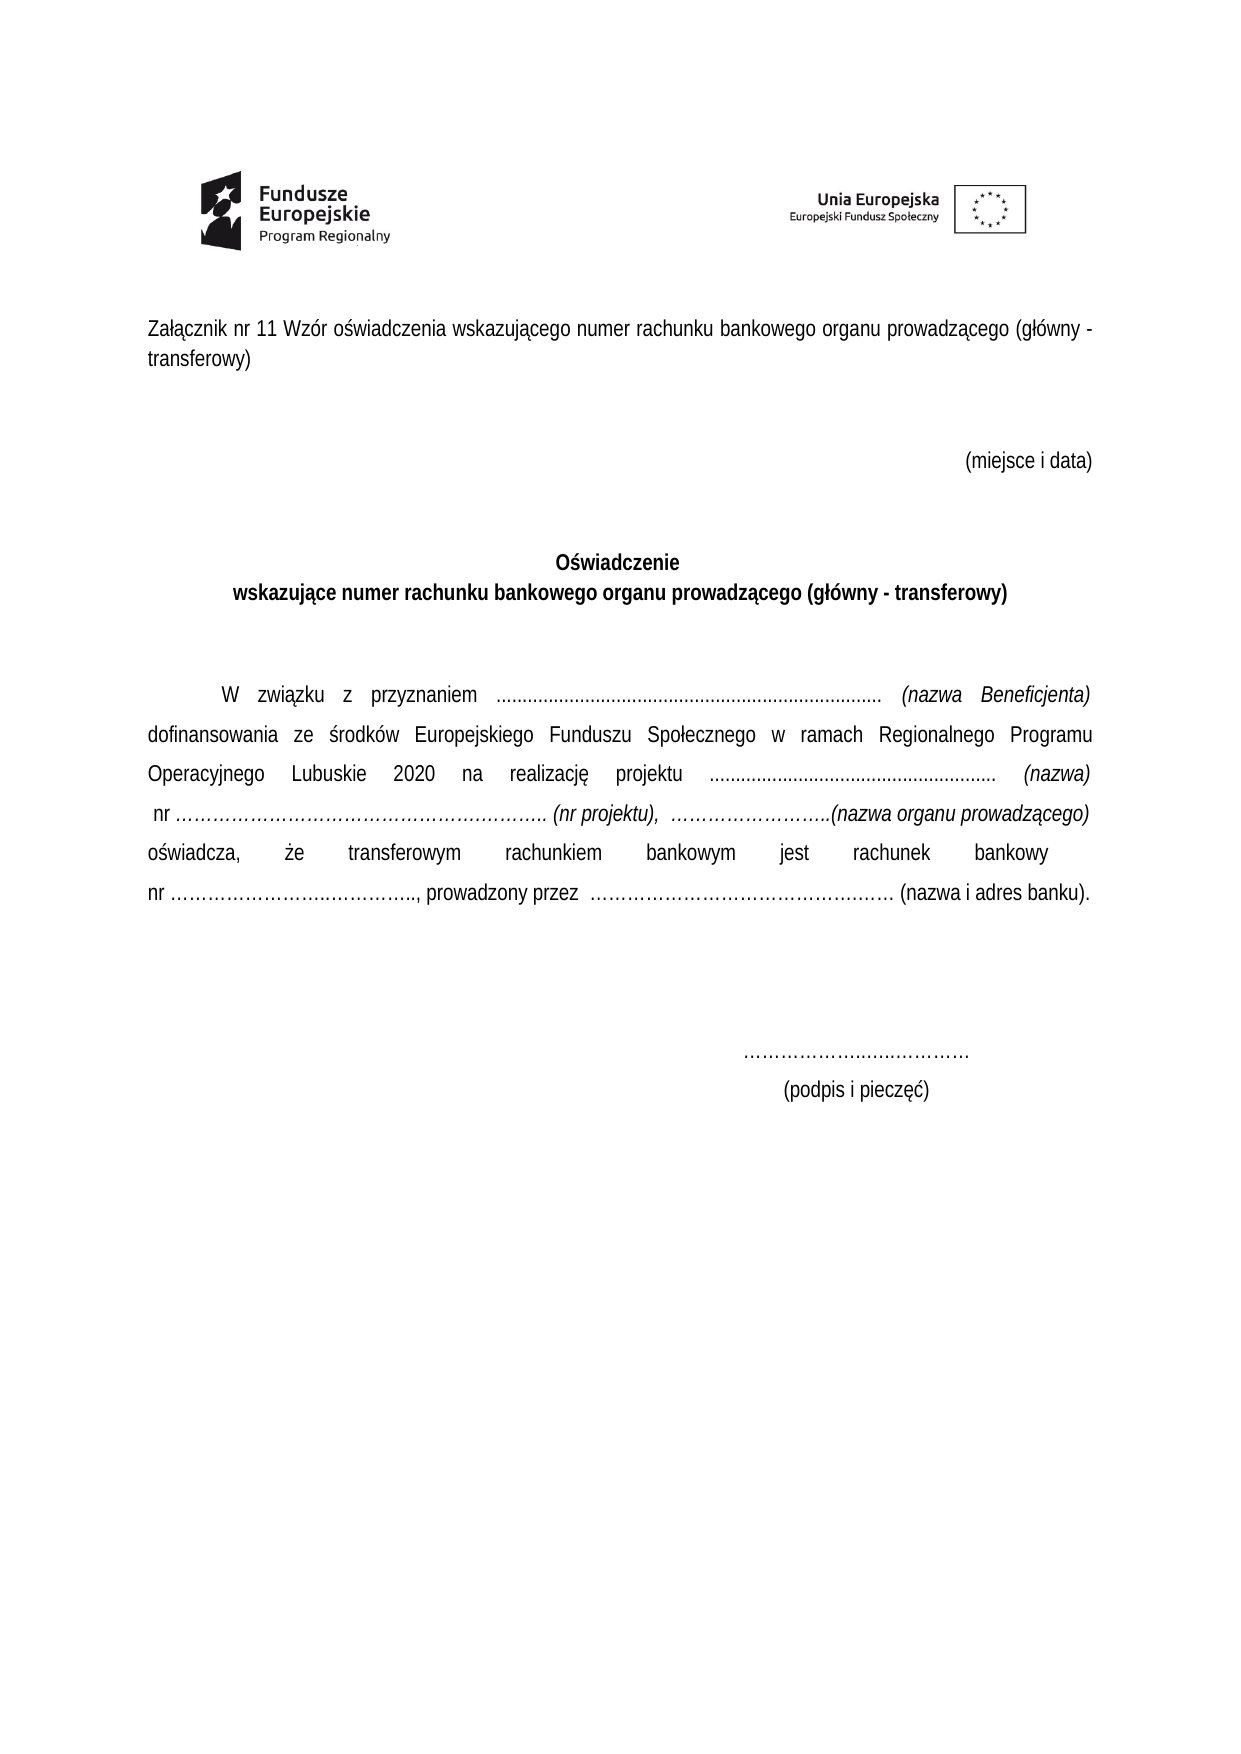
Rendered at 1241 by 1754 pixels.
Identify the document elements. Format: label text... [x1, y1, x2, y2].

text (podpis i pieczęć) [221, 1076, 1093, 1103]
text Oświadczenie wskazujące numer rachunku bankowego organu prowadzącego (główny - transferowy) [148, 549, 1093, 606]
text ………………..…..………… [221, 1037, 1093, 1063]
picture [147, 147, 1093, 290]
text W związku z przyznaniem .......................................................................... (nazwa Beneficjenta) dofinansowania ze środków Europejskiego Funduszu Społecznego w ramach Regionalnego Programu Operacyjnego Lubuskie 2020 na realizację projektu ....................................................... (nazwa) nr ………………………………………….……….. (nr projektu), ……………………..(nazwa organu prowadzącego) oświadcza, że transferowym rachunkiem bankowym jest rachunek bankowy nr ……………………..………….., prowadzony przez …………………………………….…… (nazwa i adres banku). [148, 681, 1093, 905]
text (miejsce i data) [148, 447, 1093, 473]
text Załącznik nr 11 Wzór oświadczenia wskazującego numer rachunku bankowego organu prowadzącego (główny - transferowy) [148, 315, 1093, 371]
